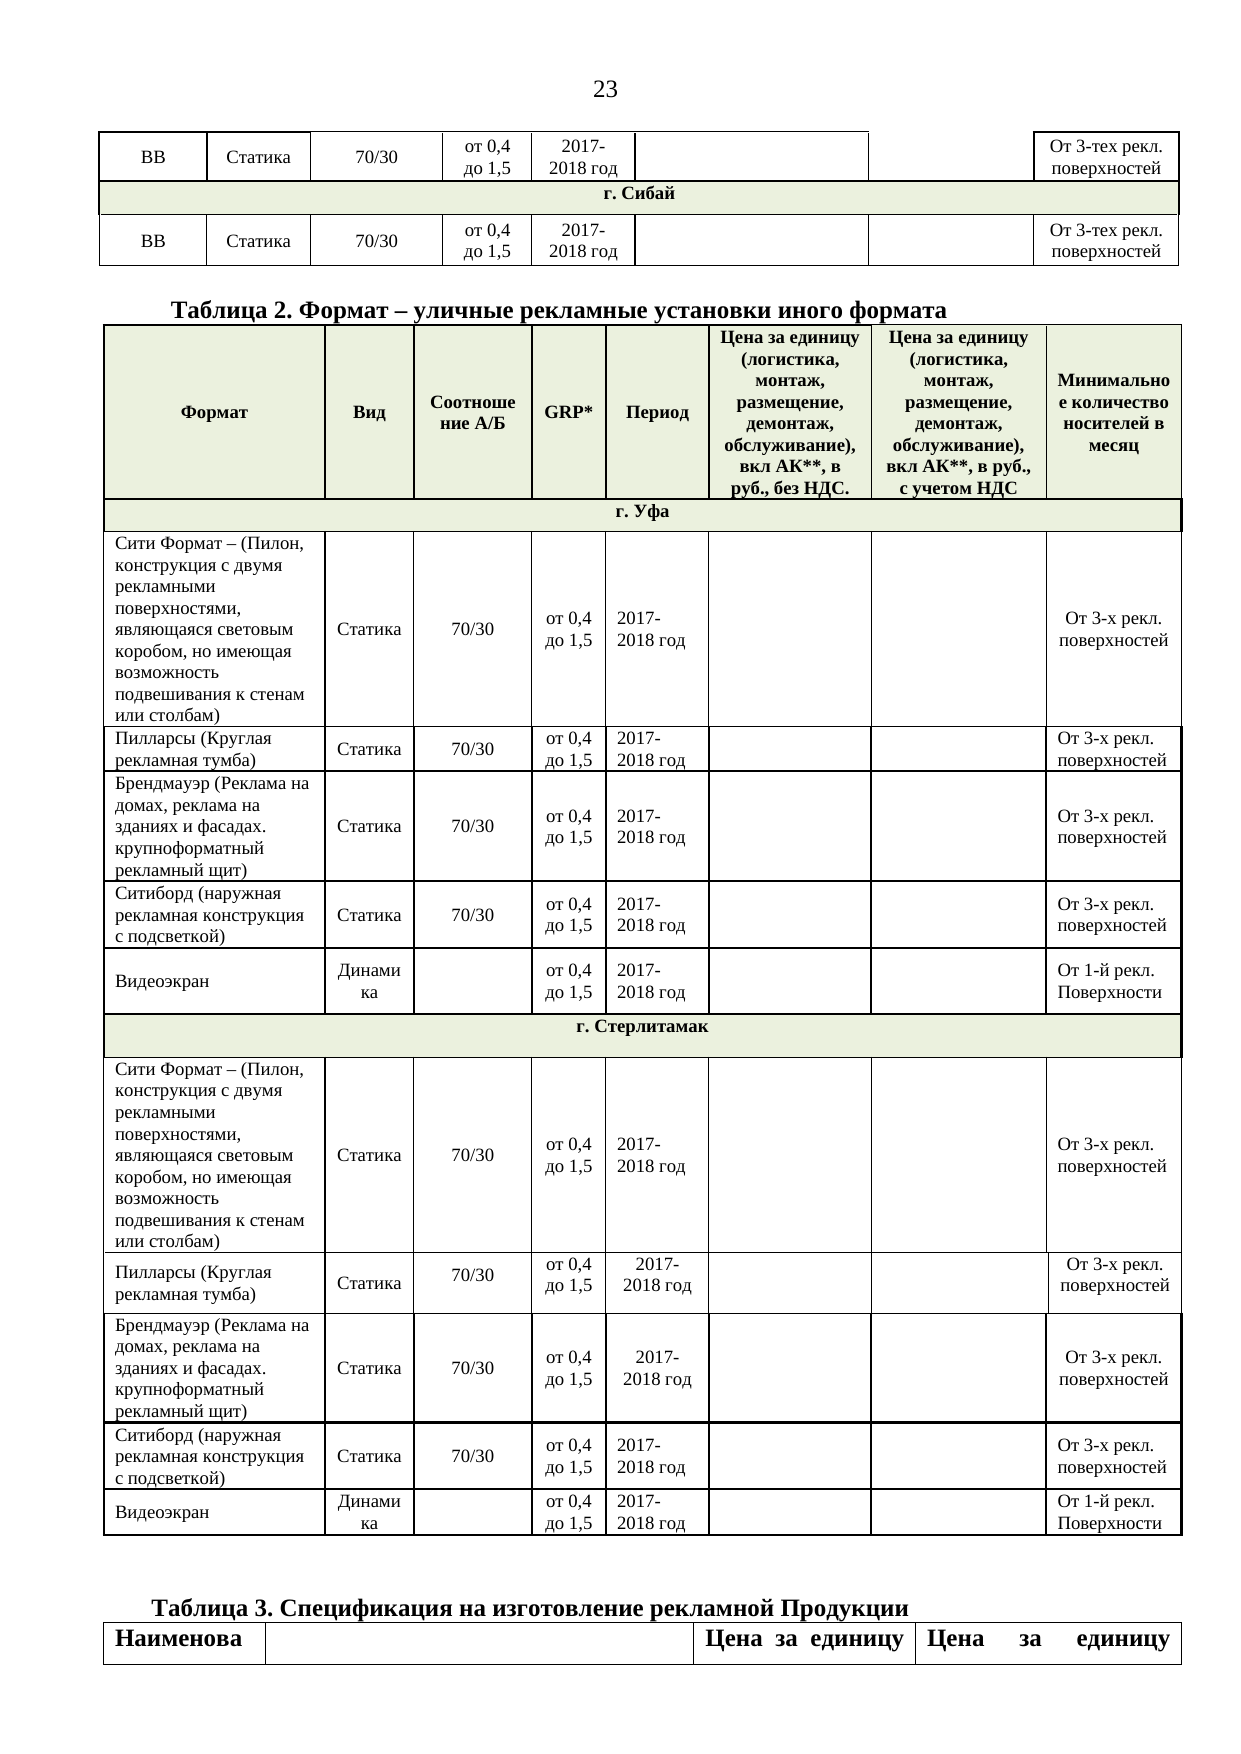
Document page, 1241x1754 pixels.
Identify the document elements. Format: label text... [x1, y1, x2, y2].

table_cell 2017-2018 год [607, 727, 708, 770]
table_cell Ситиборд (наружная рекламная конструкция с подсветкой) [105, 1424, 324, 1488]
table_cell от 0,4 до 1,5 [533, 1424, 605, 1488]
table_cell Статика [326, 882, 413, 947]
table_cell [709, 532, 871, 726]
table_cell [415, 1490, 531, 1533]
table_cell Видеоэкран [105, 1490, 324, 1533]
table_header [694, 1623, 915, 1664]
table_cell Статика [326, 772, 413, 880]
table_cell 70/30 [414, 532, 531, 726]
table_cell Сити Формат – (Пилон, конструкция с двумя рекламными поверхностями, являющаяся световым коробом, но имеющая возможность подвешивания к стенам или столбам) [104, 532, 324, 726]
table_cell 70/30 [311, 132, 443, 180]
table_cell Пилларсы (Круглая рекламная тумба) [104, 1252, 324, 1313]
table_cell от 0,4 до 1,5 [533, 1490, 605, 1533]
table_cell [872, 772, 1045, 880]
table_header Минимальное количество носителей в месяц [1047, 325, 1181, 498]
table_cell 70/30 [414, 1058, 531, 1252]
table_cell 2017-2018 год [607, 1314, 708, 1421]
text Таблица 3. Спецификация на изготовление рекламной Продукции [89, 1593, 1122, 1622]
table_cell [415, 949, 531, 1013]
table_cell г. Сибай [100, 182, 1178, 214]
table_cell [872, 949, 1045, 1013]
table_cell 2017-2018 год [607, 772, 708, 880]
table_cell 2017-2018 год [607, 1490, 708, 1533]
table_cell 2017-2018 год [532, 215, 634, 265]
table_cell 70/30 [415, 772, 531, 880]
table_cell Статика [326, 1314, 413, 1421]
table_cell Статика [326, 532, 413, 726]
table_cell от 0,4 до 1,5 [532, 532, 605, 726]
table_cell [869, 131, 1033, 180]
table_cell [872, 532, 1046, 726]
table_header Цена за единицу (логистика, монтаж, размещение, демонтаж, обслуживание), вкл АК**, в руб., без НДС. [710, 326, 871, 498]
table_cell От 3-х рекл. поверхностей [1047, 1314, 1180, 1421]
table_cell от 0,4 до 1,5 [443, 215, 531, 265]
table_cell От 3-х рекл. поверхностей [1047, 1424, 1180, 1488]
table_cell [710, 1314, 870, 1421]
table_cell Статика [326, 1424, 413, 1488]
table_cell Динамика [326, 1490, 413, 1533]
table_cell От 3-тех рекл. поверхностей [1035, 133, 1178, 180]
table_cell от 0,4 до 1,5 [532, 1058, 605, 1252]
table_cell Динамика [326, 949, 413, 1013]
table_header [104, 1623, 265, 1664]
table_cell Статика [208, 133, 310, 180]
table_cell 70/30 [415, 727, 531, 770]
table_cell от 0,4 до 1,5 [533, 882, 605, 947]
table_cell От 3-х рекл. поверхностей [1047, 772, 1180, 880]
table_cell 70/30 [311, 215, 442, 265]
table_header Соотношение А/Б [415, 326, 531, 498]
table_cell [872, 1424, 1045, 1488]
table_cell Видеоэкран [105, 949, 324, 1013]
table_cell от 0,4 до 1,5 [532, 1253, 605, 1313]
table_header Вид [326, 326, 413, 498]
table_cell BB [100, 215, 206, 265]
table_cell г. Уфа [105, 500, 1180, 531]
table_cell [872, 882, 1045, 947]
table_cell Статика [207, 215, 310, 265]
table_cell 70/30 [414, 1253, 531, 1313]
table_cell [710, 772, 870, 880]
table_cell г. Стерлитамак [105, 1015, 1180, 1057]
table_cell От 3-х рекл. поверхностей [1049, 1253, 1181, 1313]
table_cell [710, 882, 870, 947]
table_cell от 0,4 до 1,5 [533, 727, 605, 770]
table_header Цена за единицу (логистика, монтаж, размещение, демонтаж, обслуживание), вкл АК**, в руб., с учетом НДС [872, 325, 1046, 498]
table_cell 2017-2018 год [607, 882, 708, 947]
table_cell [872, 1490, 1045, 1533]
table_cell 70/30 [415, 1314, 531, 1421]
table_cell Статика [326, 1058, 413, 1252]
table_cell [710, 727, 870, 770]
table_cell [636, 215, 868, 265]
table_cell [710, 949, 870, 1013]
table_cell Ситиборд (наружная рекламная конструкция с подсветкой) [105, 882, 324, 947]
table_cell [709, 1253, 871, 1313]
table_cell Статика [326, 727, 413, 770]
table_cell [869, 215, 1033, 265]
table_cell От 3-х рекл. поверхностей [1047, 882, 1180, 947]
table_cell [709, 1058, 871, 1252]
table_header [916, 1623, 1181, 1664]
table_cell От 1-й рекл. Поверхности [1047, 1490, 1180, 1533]
table_cell От 3-х рекл. поверхностей [1047, 532, 1181, 726]
table_cell Сити Формат – (Пилон, конструкция с двумя рекламными поверхностями, являющаяся световым коробом, но имеющая возможность подвешивания к стенам или столбам) [104, 1058, 324, 1252]
table_header Формат [105, 326, 324, 498]
table_cell Пилларсы (Круглая рекламная тумба) [105, 727, 324, 770]
table_cell Статика [326, 1253, 413, 1313]
table_cell [710, 1424, 870, 1488]
table_cell 2017-2018 год [532, 132, 635, 180]
table_cell 2017-2018 год [606, 1058, 708, 1252]
table_cell Брендмауэр (Реклама на домах, реклама на зданиях и фасадах. крупноформатный рекламный щит) [105, 772, 324, 880]
table_header GRP* [533, 326, 605, 498]
table_cell 2017-2018 год [607, 949, 708, 1013]
table_cell BB [100, 133, 206, 180]
table_header Период [607, 326, 708, 498]
table_cell 2017-2018 год [606, 532, 708, 726]
table_cell От 3-х рекл. поверхностей [1047, 727, 1180, 770]
table_cell [872, 1314, 1045, 1421]
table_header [266, 1623, 693, 1664]
table_cell 70/30 [415, 1424, 531, 1488]
table_cell От 1-й рекл. Поверхности [1047, 949, 1180, 1013]
table_cell Брендмауэр (Реклама на домах, реклама на зданиях и фасадах. крупноформатный рекламный щит) [105, 1314, 324, 1421]
table_cell От 3-тех рекл. поверхностей [1034, 214, 1178, 265]
table_cell [710, 1490, 870, 1533]
table_cell от 0,4 до 1,5 [533, 772, 605, 880]
table_cell От 3-х рекл. поверхностей [1047, 1058, 1181, 1252]
table_cell от 0,4 до 1,5 [533, 949, 605, 1013]
table_cell [872, 1058, 1046, 1252]
table_cell 2017-2018 год [607, 1424, 708, 1488]
text Таблица 2. Формат – уличные рекламные установки иного формата [171, 295, 1122, 324]
table_cell [872, 727, 1045, 770]
table_cell [872, 1253, 1048, 1313]
table_cell от 0,4 до 1,5 [443, 132, 532, 180]
table_cell 70/30 [415, 882, 531, 947]
table_cell [635, 132, 869, 180]
table_cell 2017-2018 год [606, 1253, 708, 1313]
table_cell от 0,4 до 1,5 [533, 1314, 605, 1421]
